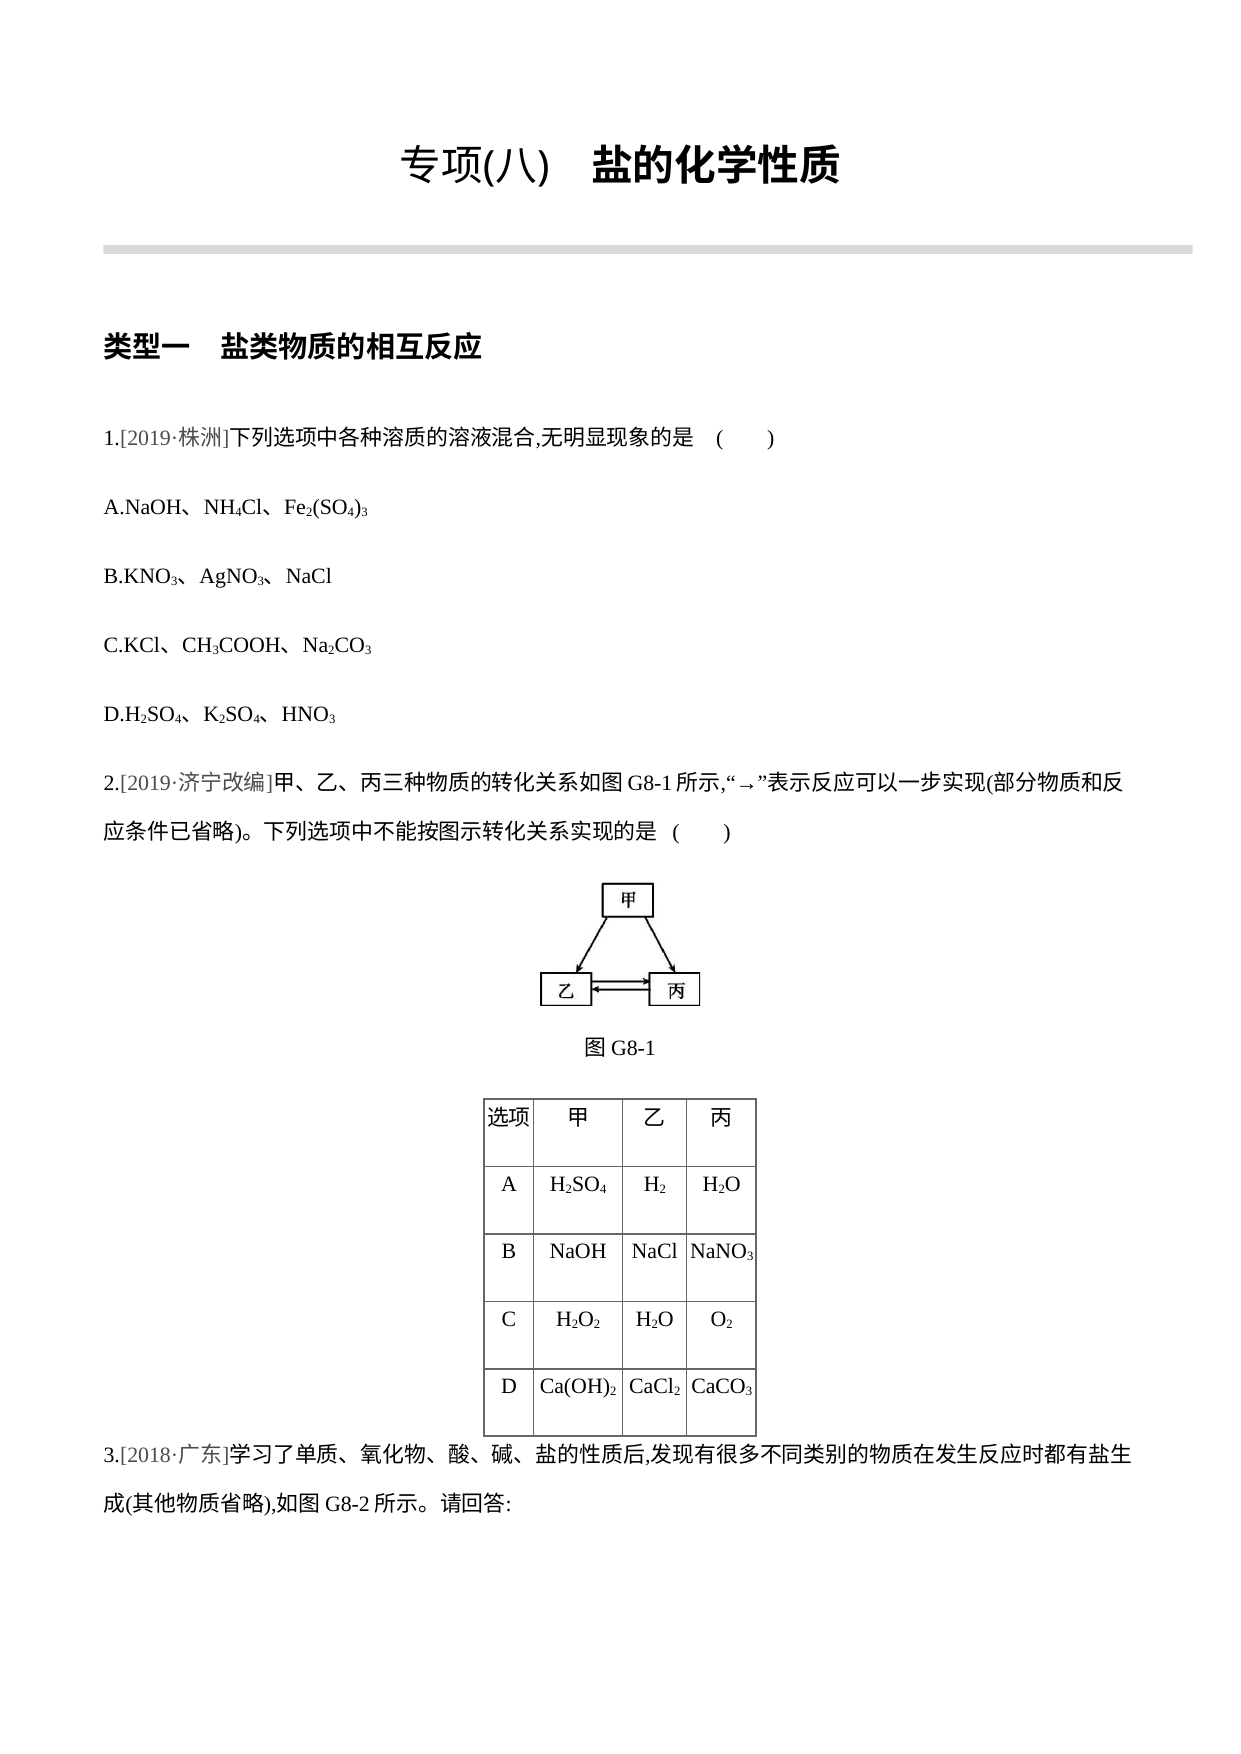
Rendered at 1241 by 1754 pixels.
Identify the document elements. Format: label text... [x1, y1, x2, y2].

table_cell B [485, 1235, 533, 1301]
table_cell O2 [687, 1302, 755, 1368]
text D.H2SO4、K2SO4、HNO3 [103, 696, 1137, 728]
table_cell Ca(OH)2 [534, 1370, 622, 1435]
table_cell NaNO3 [687, 1235, 755, 1301]
table_cell H2 [623, 1167, 686, 1233]
picture [103, 245, 1193, 254]
table_cell H2O2 [534, 1302, 622, 1368]
table_cell A [485, 1167, 533, 1233]
picture [540, 882, 700, 1006]
text 专项(八) 盐的化学性质 [103, 129, 1137, 194]
table_cell CaCO3 [687, 1370, 755, 1435]
text 图G8-1 [103, 883, 1137, 1062]
text 2.[2019·济宁改编]甲、乙、丙三种物质的转化关系如图G8-1所示,“→”表示反应可以一步实现(部分物质和反应条件已省略)。下列选项中不能按图示转化关系实现的是 ( ) [103, 765, 1137, 846]
text C.KCl、CH3COOH、Na2CO3 [103, 627, 1137, 659]
table_cell H2SO4 [534, 1167, 622, 1233]
table_cell NaOH [534, 1235, 622, 1301]
text A.NaOH、NH4Cl、Fe2(SO4)3 [103, 488, 1137, 521]
table_cell CaCl2 [623, 1370, 686, 1435]
table_cell D [485, 1370, 533, 1435]
table_cell C [485, 1302, 533, 1368]
text 1.[2019·株洲]下列选项中各种溶质的溶液混合,无明显现象的是 ( ) [103, 419, 1137, 452]
table_header 乙 [623, 1100, 686, 1166]
table_cell NaCl [623, 1235, 686, 1301]
text 3.[2018·广东]学习了单质、氧化物、酸、碱、盐的性质后,发现有很多不同类别的物质在发生反应时都有盐生成(其他物质省略),如图G8-2所示。请回答: [103, 1437, 1137, 1518]
text 类型一 盐类物质的相互反应 [103, 312, 1137, 377]
table_header 甲 [534, 1100, 622, 1166]
table_header 选项 [485, 1100, 533, 1166]
table_header 丙 [687, 1100, 755, 1166]
table_cell H2O [687, 1167, 755, 1233]
text B.KNO3、AgNO3、NaCl [103, 557, 1137, 590]
table_cell H2O [623, 1302, 686, 1368]
